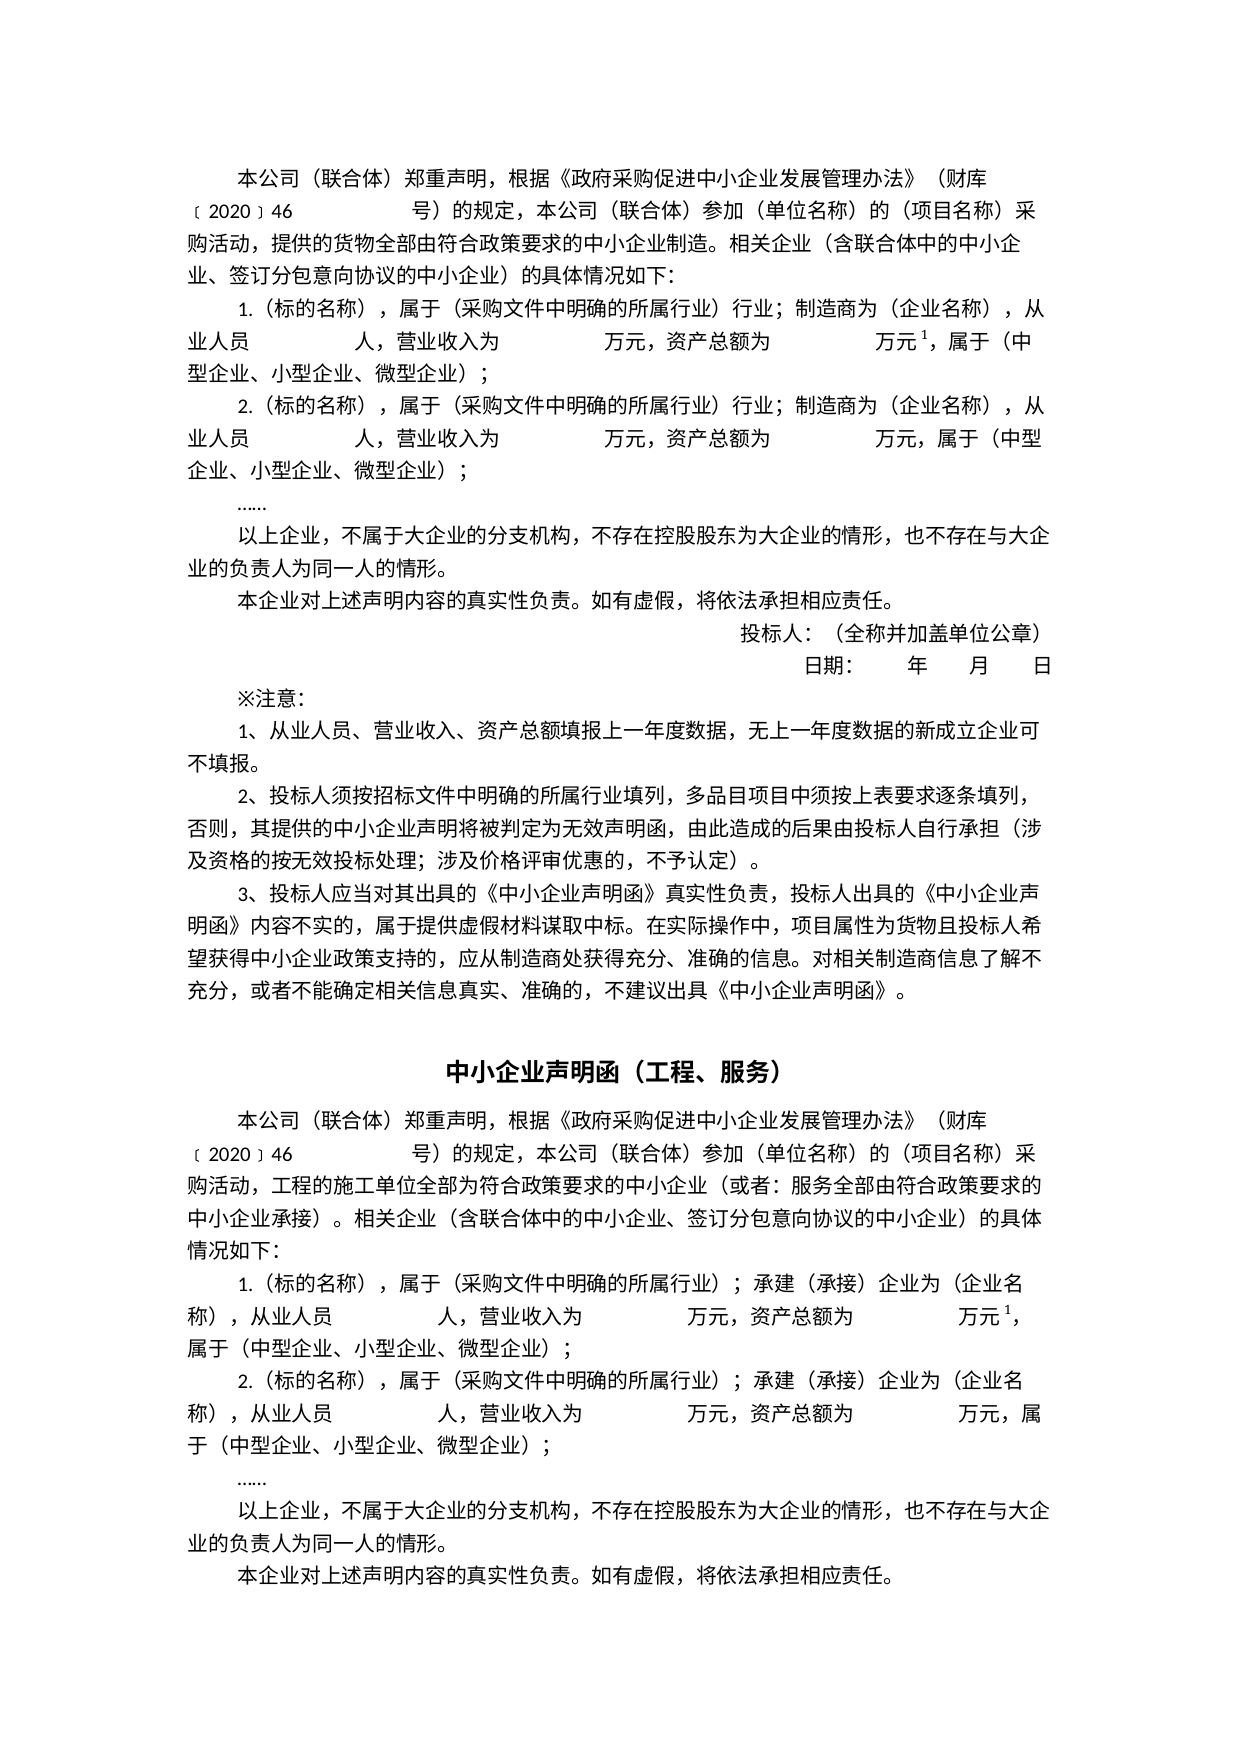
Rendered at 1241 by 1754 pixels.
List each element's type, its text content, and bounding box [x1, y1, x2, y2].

text 2.（标的名称），属于（采购文件中明确的所属行业）行业；制造商为（企业名称），从业人员 人，营业收入为 万元，资产总额为 万元，属于（中型企业、小型企业、微型企业）； [187, 389, 1053, 487]
text …… [187, 1462, 1053, 1494]
text …… [187, 487, 1053, 519]
text 以上企业，不属于大企业的分支机构，不存在控股股东为大企业的情形，也不存在与大企业的负责人为同一人的情形。 [187, 1494, 1053, 1559]
text ※注意： [187, 682, 1053, 714]
text 本企业对上述声明内容的真实性负责。如有虚假，将依法承担相应责任。 [187, 584, 1053, 617]
text 3、投标人应当对其出具的《中小企业声明函》真实性负责，投标人出具的《中小企业声明函》内容不实的，属于提供虚假材料谋取中标。在实际操作中，项目属性为货物且投标人希望获得中小企业政策支持的，应从制造商处获得充分、准确的信息。对相关制造商信息了解不充分，或者不能确定相关信息真实、准确的，不建议出具《中小企业声明函》。 [187, 877, 1053, 1007]
text 本企业对上述声明内容的真实性负责。如有虚假，将依法承担相应责任。 [187, 1559, 1053, 1592]
text 以上企业，不属于大企业的分支机构，不存在控股股东为大企业的情形，也不存在与大企业的负责人为同一人的情形。 [187, 519, 1053, 584]
text 2.（标的名称），属于（采购文件中明确的所属行业）；承建（承接）企业为（企业名称），从业人员 人，营业收入为 万元，资产总额为 万元，属于（中型企业、小型企业、微型企业）； [187, 1364, 1053, 1462]
text 本公司（联合体）郑重声明，根据《政府采购促进中小企业发展管理办法》（财库﹝2020﹞46 号）的规定，本公司（联合体）参加（单位名称）的（项目名称）采购活动，提供的货物全部由符合政策要求的中小企业制造。相关企业（含联合体中的中小企业、签订分包意向协议的中小企业）的具体情况如下： [187, 162, 1053, 292]
text 日期： 年 月 日 [187, 649, 1053, 682]
text 2、投标人须按招标文件中明确的所属行业填列，多品目项目中须按上表要求逐条填列，否则，其提供的中小企业声明将被判定为无效声明函，由此造成的后果由投标人自行承担（涉及资格的按无效投标处理；涉及价格评审优惠的，不予认定）。 [187, 779, 1053, 877]
text 1.（标的名称），属于（采购文件中明确的所属行业）；承建（承接）企业为（企业名称），从业人员 人，营业收入为 万元，资产总额为 万元1，属于（中型企业、小型企业、微型企业）； [187, 1267, 1053, 1364]
text 1、从业人员、营业收入、资产总额填报上一年度数据，无上一年度数据的新成立企业可不填报。 [187, 714, 1053, 779]
text 1.（标的名称），属于（采购文件中明确的所属行业）行业；制造商为（企业名称），从业人员 人，营业收入为 万元，资产总额为 万元1，属于（中型企业、小型企业、微型企业）； [187, 292, 1053, 389]
text 中小企业声明函（工程、服务） [187, 1039, 1053, 1104]
text 投标人：（全称并加盖单位公章） [187, 617, 1053, 649]
text 本公司（联合体）郑重声明，根据《政府采购促进中小企业发展管理办法》（财库﹝2020﹞46 号）的规定，本公司（联合体）参加（单位名称）的（项目名称）采购活动，工程的施工单位全部为符合政策要求的中小企业（或者：服务全部由符合政策要求的中小企业承接）。相关企业（含联合体中的中小企业、签订分包意向协议的中小企业）的具体情况如下： [187, 1104, 1053, 1267]
